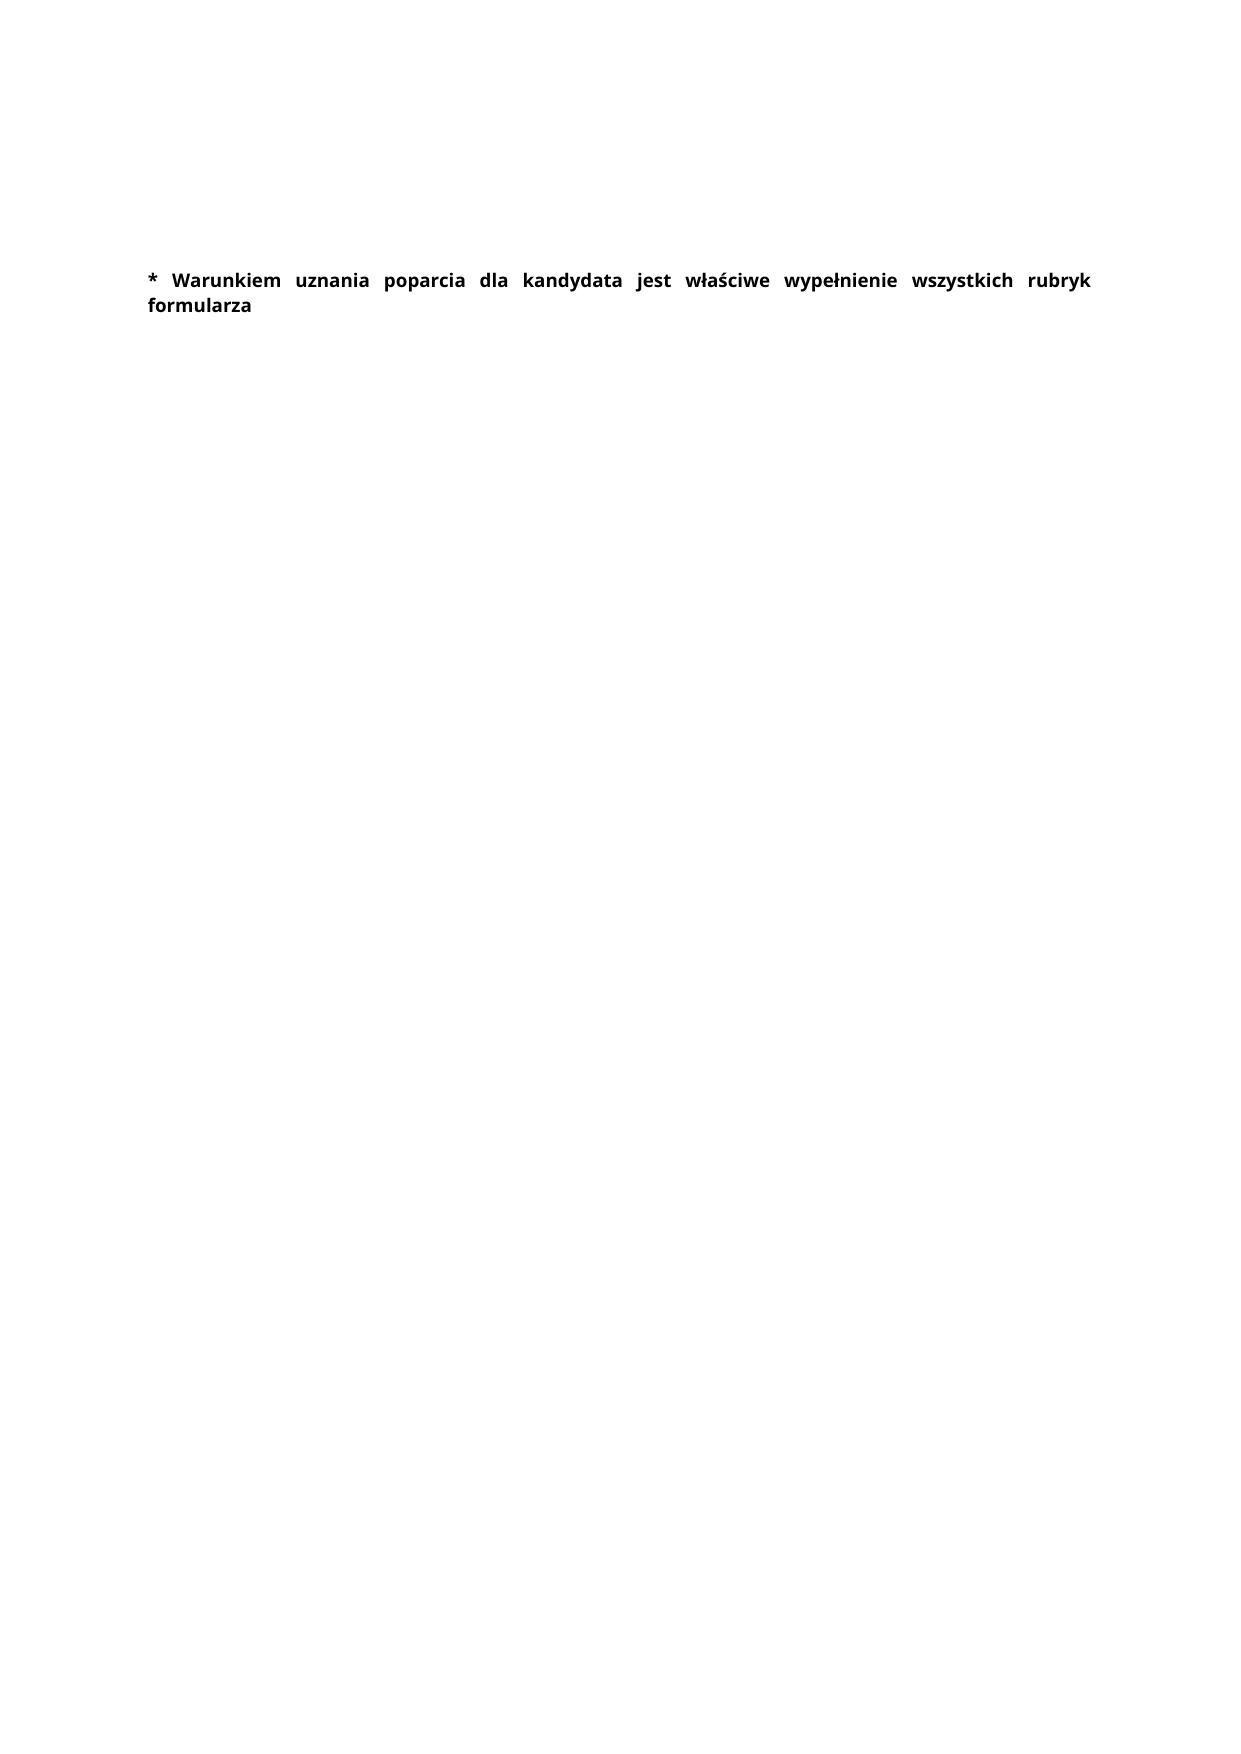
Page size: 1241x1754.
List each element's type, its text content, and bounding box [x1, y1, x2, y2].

text * Warunkiem uznania poparcia dla kandydata jest właściwe wypełnienie wszystkich rubryk formularza [148, 267, 1092, 318]
